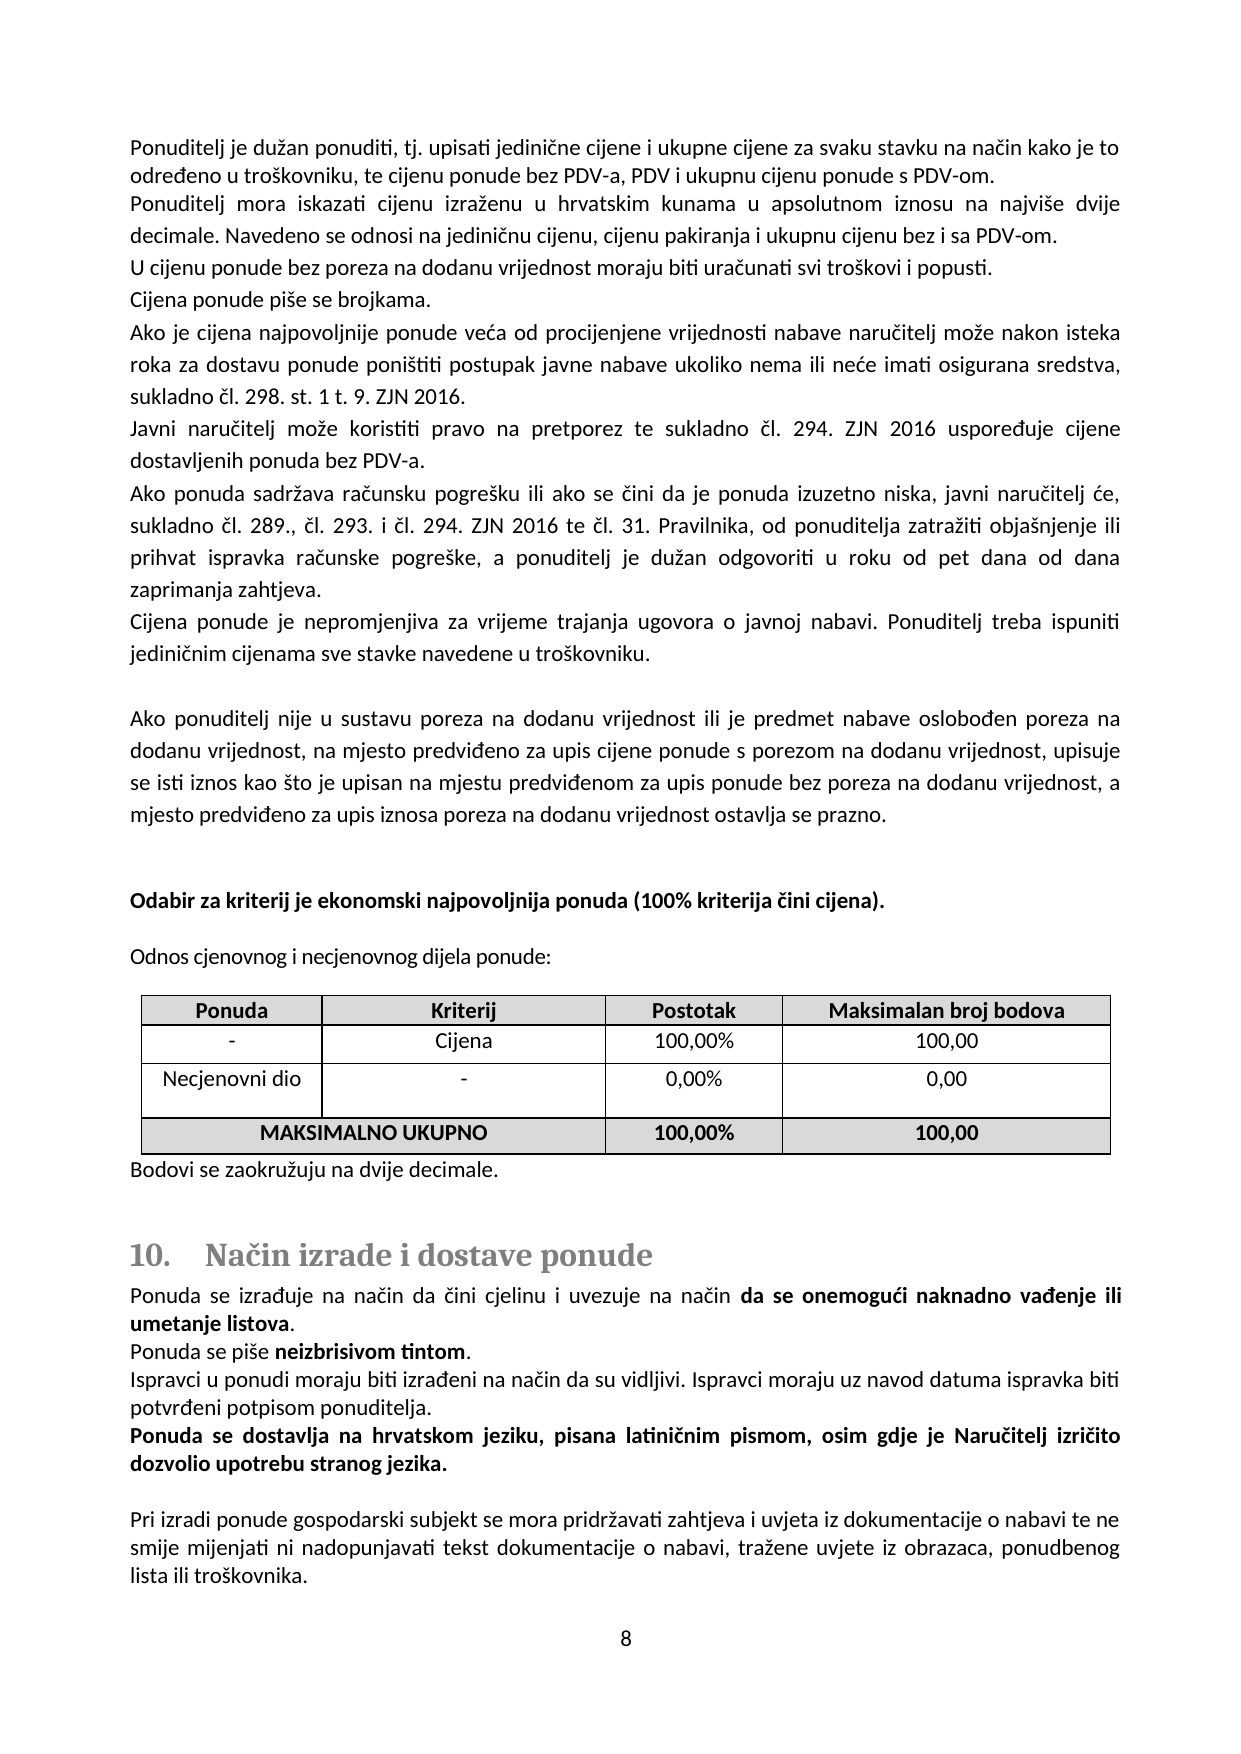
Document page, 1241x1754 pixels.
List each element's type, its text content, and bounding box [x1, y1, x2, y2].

table_cell Necjenovni dio [142, 1064, 321, 1117]
text Pri izradi ponude gospodarski subjekt se mora pridržavati zahtjeva i uvjeta iz dokumentacije o nabavi te ne smije mijenjati ni nadopunjavati tekst dokumentacije o nabavi, tražene uvjete iz obrazaca, ponudbenog lista ili troškovnika. [130, 1505, 1122, 1589]
list Cijena ponude piše se brojkama. [130, 286, 1122, 313]
table_cell 100,00% [606, 1026, 782, 1063]
table_header Postotak [606, 996, 782, 1024]
text Način izrade i dostave ponude [130, 1237, 1122, 1275]
table_cell 100,00 [783, 1119, 1110, 1153]
text Ispravci u ponudi moraju biti izrađeni na način da su vidljivi. Ispravci moraju uz navod datuma ispravka biti potvrđeni potpisom ponuditelja. [130, 1365, 1122, 1421]
table_cell - [142, 1026, 321, 1063]
table_cell 0,00 [783, 1064, 1110, 1117]
table_cell 100,00 [783, 1026, 1110, 1063]
list Odnos cjenovnog i necjenovnog dijela ponude: [130, 942, 1122, 970]
table_cell - [323, 1064, 605, 1117]
text Ponuda se izrađuje na način da čini cjelinu i uvezuje na način da se onemogući naknadno vađenje ili umetanje listova. [130, 1281, 1122, 1337]
list Ponuditelj mora iskazati cijenu izraženu u hrvatskim kunama u apsolutnom iznosu na najviše dvije decimale. Navedeno se odnosi na jediničnu cijenu, cijenu pakiranja i ukupnu cijenu bez i sa PDV-om. [130, 189, 1122, 249]
table_header Kriterij [323, 996, 605, 1024]
list Ako je cijena najpovoljnije ponude veća od procijenjene vrijednosti nabave naručitelj može nakon isteka roka za dostavu ponude poništiti postupak javne nabave ukoliko nema ili neće imati osigurana sredstva, sukladno čl. 298. st. 1 t. 9. ZJN 2016. [130, 318, 1122, 410]
list Ako ponuda sadržava računsku pogrešku ili ako se čini da je ponuda izuzetno niska, javni naručitelj će, sukladno čl. 289., čl. 293. i čl. 294. ZJN 2016 te čl. 31. Pravilnika, od ponuditelja zatražiti objašnjenje ili prihvat ispravka računske pogreške, a ponuditelj je dužan odgovoriti u roku od pet dana od dana zaprimanja zahtjeva. [130, 479, 1122, 603]
text Ponuda se piše neizbrisivom tintom. [130, 1337, 1122, 1365]
table_cell 0,00% [606, 1064, 782, 1117]
table_header Ponuda [142, 996, 321, 1024]
table_cell Cijena [323, 1026, 605, 1063]
table_header Maksimalan broj bodova [783, 996, 1110, 1024]
list Cijena ponude je nepromjenjiva za vrijeme trajanja ugovora o javnoj nabavi. Ponuditelj treba ispuniti jediničnim cijenama sve stavke navedene u troškovniku. [130, 607, 1122, 668]
text Odabir za kriterij je ekonomski najpovoljnija ponuda (100% kriterija čini cijena). [130, 886, 1122, 914]
list Ako ponuditelj nije u sustavu poreza na dodanu vrijednost ili je predmet nabave oslobođen poreza na dodanu vrijednost, na mjesto predviđeno za upis cijene ponude s porezom na dodanu vrijednost, upisuje se isti iznos kao što je upisan na mjestu predviđenom za upis ponude bez poreza na dodanu vrijednost, a mjesto predviđeno za upis iznosa poreza na dodanu vrijednost ostavlja se prazno. [130, 704, 1122, 828]
text Ponuditelj je dužan ponuditi, tj. upisati jedinične cijene i ukupne cijene za svaku stavku na način kako je to određeno u troškovniku, te cijenu ponude bez PDV-a, PDV i ukupnu cijenu ponude s PDV-om. [130, 133, 1122, 189]
table_cell 100,00% [606, 1119, 782, 1153]
list U cijenu ponude bez poreza na dodanu vrijednost moraju biti uračunati svi troškovi i popusti. [130, 253, 1122, 281]
list Bodovi se zaokružuju na dvije decimale. [130, 1155, 1122, 1183]
table_cell MAKSIMALNO UKUPNO [142, 1119, 605, 1153]
list Javni naručitelj može koristiti pravo na pretporez te sukladno čl. 294. ZJN 2016 uspoređuje cijene dostavljenih ponuda bez PDV-a. [130, 414, 1122, 474]
text Ponuda se dostavlja na hrvatskom jeziku, pisana latiničnim pismom, osim gdje je Naručitelj izričito dozvolio upotrebu stranog jezika. [130, 1421, 1122, 1477]
